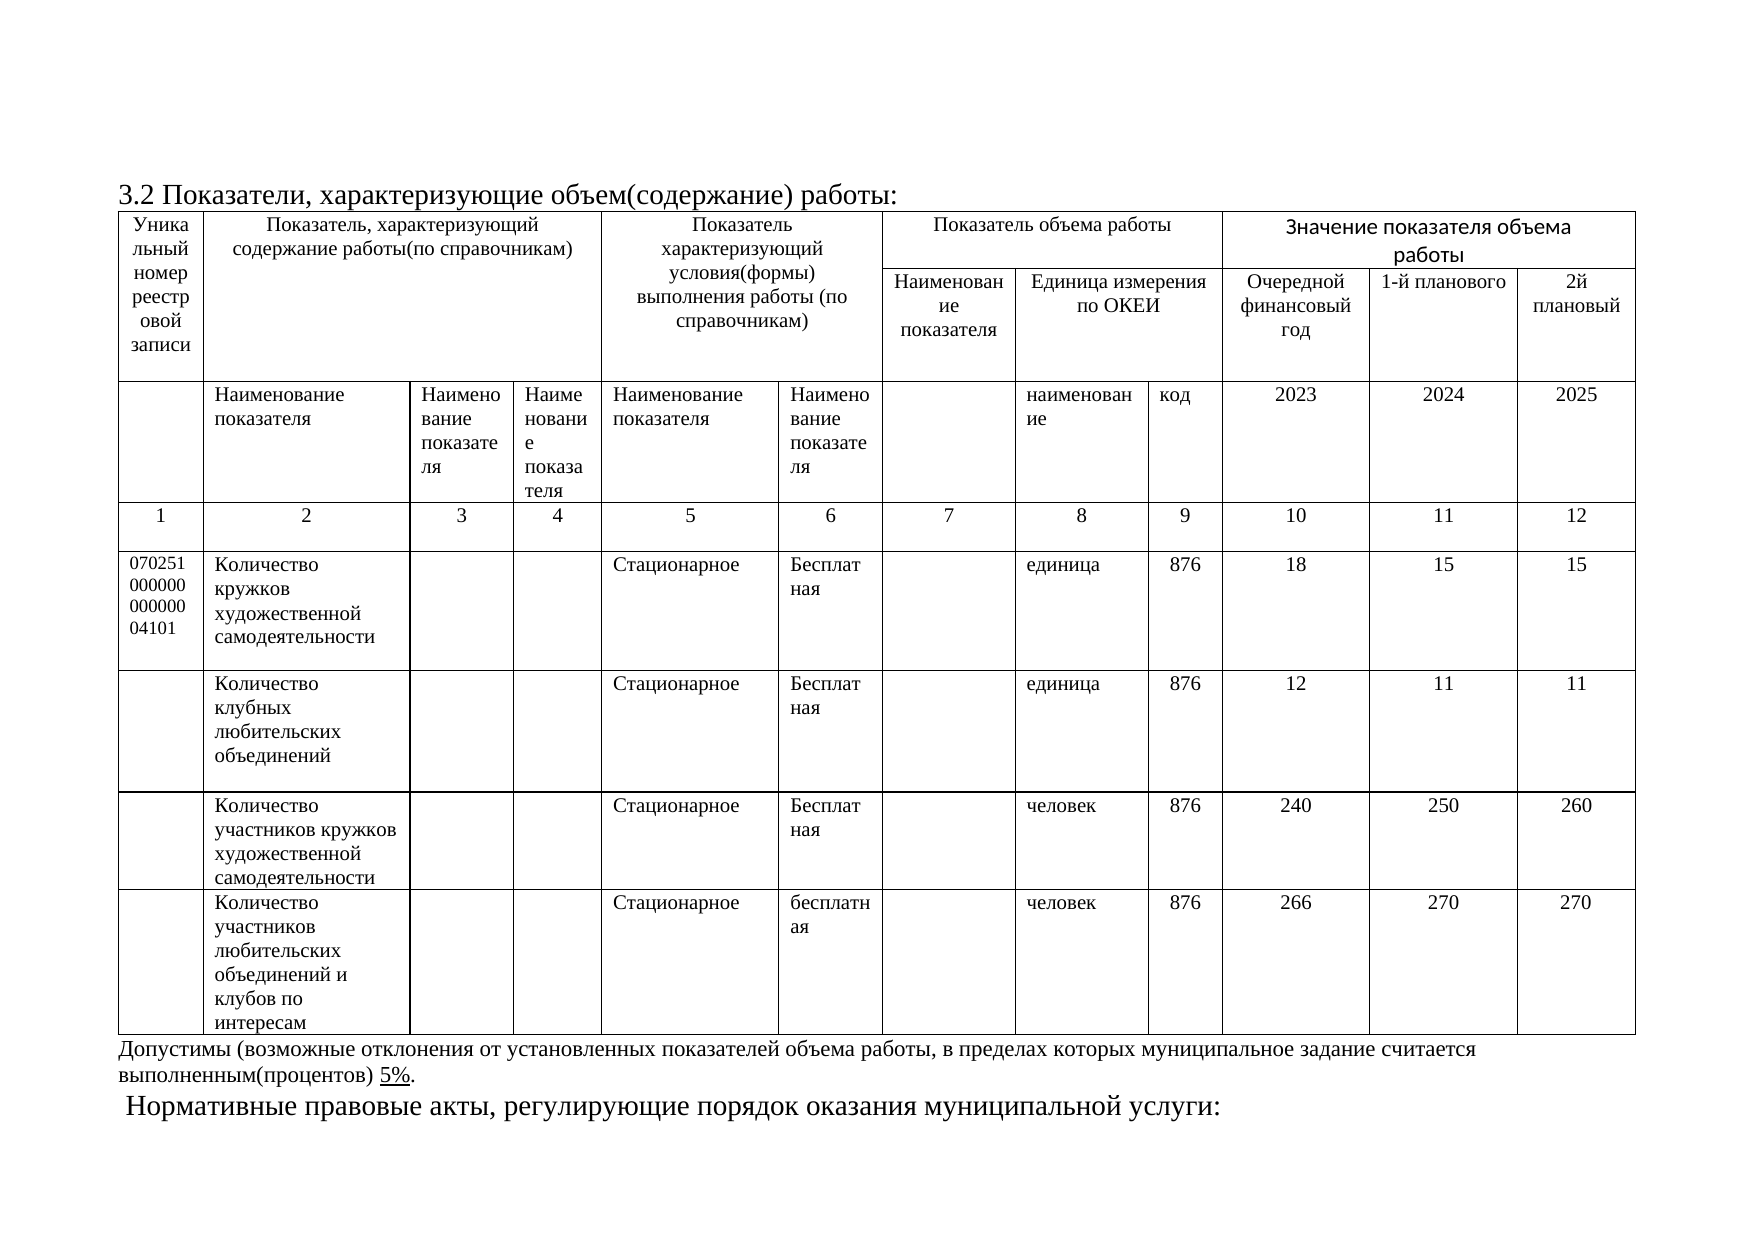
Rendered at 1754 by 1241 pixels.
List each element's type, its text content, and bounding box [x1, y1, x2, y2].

table_cell [514, 793, 601, 889]
table_cell Количество участников любительских объединений и клубов по интересам [204, 890, 409, 1034]
table_cell [883, 552, 1015, 670]
table_cell Количество кружков художественной самодеятельности [204, 552, 409, 670]
table_cell 7 [883, 503, 1015, 551]
table_cell Стационарное [602, 793, 778, 889]
table_cell 270 [1518, 890, 1635, 1034]
table_cell [119, 382, 203, 502]
table_cell человек [1016, 793, 1148, 889]
table_cell Наименование показателя [883, 269, 1015, 381]
table_cell Наименование показателя [779, 382, 882, 502]
table_header Показатель характеризующий условия(формы) выполнения работы (по справочникам) [602, 212, 882, 381]
table_header Показатель, характеризующий содержание работы(по справочникам) [204, 212, 601, 381]
table_cell 15 [1518, 552, 1635, 670]
table_cell [411, 671, 513, 791]
table_cell Наименование показателя [411, 382, 513, 502]
table_cell Очередной финансовый год [1223, 269, 1369, 381]
table_cell человек [1016, 890, 1148, 1034]
table_cell [514, 552, 601, 670]
table_cell 1 [119, 503, 203, 551]
table_cell Стационарное [602, 671, 778, 791]
table_cell Количество участников кружков художественной самодеятельности [204, 793, 409, 889]
table_cell бесплатная [779, 890, 882, 1034]
table_cell Бесплатная [779, 793, 882, 889]
table_cell 11 [1370, 671, 1517, 791]
table_cell 876 [1149, 671, 1222, 791]
table_cell Наименование показателя [602, 382, 778, 502]
table_cell 876 [1149, 890, 1222, 1034]
table_cell код [1149, 382, 1222, 502]
text 3.2 Показатели, характеризующие объем(содержание) работы: [118, 177, 1654, 211]
table_cell 876 [1149, 552, 1222, 670]
table_cell 3 [411, 503, 513, 551]
table_cell [119, 793, 203, 889]
table_cell 1-й планового [1370, 269, 1517, 381]
table_cell [883, 382, 1015, 502]
table_cell 2023 [1223, 382, 1369, 502]
table_cell [411, 552, 513, 670]
table_header Значение показателя объема работы [1223, 212, 1635, 268]
table_cell 270 [1370, 890, 1517, 1034]
table_cell 10 [1223, 503, 1369, 551]
table_cell 5 [602, 503, 778, 551]
table_cell 2й плановый [1518, 269, 1635, 381]
table_cell наименование [1016, 382, 1148, 502]
table_header Показатель объема работы [883, 212, 1222, 268]
table_cell 2 [204, 503, 409, 551]
table_cell [411, 793, 513, 889]
table_cell [119, 671, 203, 791]
table_cell Единица измерения по ОКЕИ [1016, 269, 1222, 381]
table_cell 2024 [1370, 382, 1517, 502]
table_cell [514, 890, 601, 1034]
table_cell 240 [1223, 793, 1369, 889]
table_cell [883, 671, 1015, 791]
table_header Уникальный номер реестровой записи [119, 212, 203, 381]
table_cell 15 [1370, 552, 1517, 670]
table_cell 11 [1370, 503, 1517, 551]
table_cell единица [1016, 671, 1148, 791]
table_cell Наименование показателя [514, 382, 601, 502]
table_cell Бесплатная [779, 671, 882, 791]
table_cell Стационарное [602, 890, 778, 1034]
table_cell 2025 [1518, 382, 1635, 502]
table_cell [883, 793, 1015, 889]
table_cell Бесплатная [779, 552, 882, 670]
table_cell 876 [1149, 793, 1222, 889]
table_cell 18 [1223, 552, 1369, 670]
table_cell [411, 890, 513, 1034]
table_cell 12 [1518, 503, 1635, 551]
text Нормативные правовые акты, регулирующие порядок оказания муниципальной услуги: [118, 1088, 1654, 1121]
text Допустимы (возможные отклонения от установленных показателей объема работы, в пределах которых муниципальное задание считается выполненным(процентов) 5%. [118, 1035, 1654, 1088]
table_cell [119, 890, 203, 1034]
table_cell 4 [514, 503, 601, 551]
table_cell 9 [1149, 503, 1222, 551]
table_cell 250 [1370, 793, 1517, 889]
table_cell 07025100000000000004101 [119, 552, 203, 670]
table_cell 260 [1518, 793, 1635, 889]
table_cell 11 [1518, 671, 1635, 791]
table_cell [883, 890, 1015, 1034]
table_cell [514, 671, 601, 791]
table_cell Количество клубных любительских объединений [204, 671, 409, 791]
table_cell 266 [1223, 890, 1369, 1034]
table_cell 12 [1223, 671, 1369, 791]
table_cell единица [1016, 552, 1148, 670]
table_cell Наименование показателя [204, 382, 409, 502]
table_cell Стационарное [602, 552, 778, 670]
table_cell 6 [779, 503, 882, 551]
table_cell 8 [1016, 503, 1148, 551]
